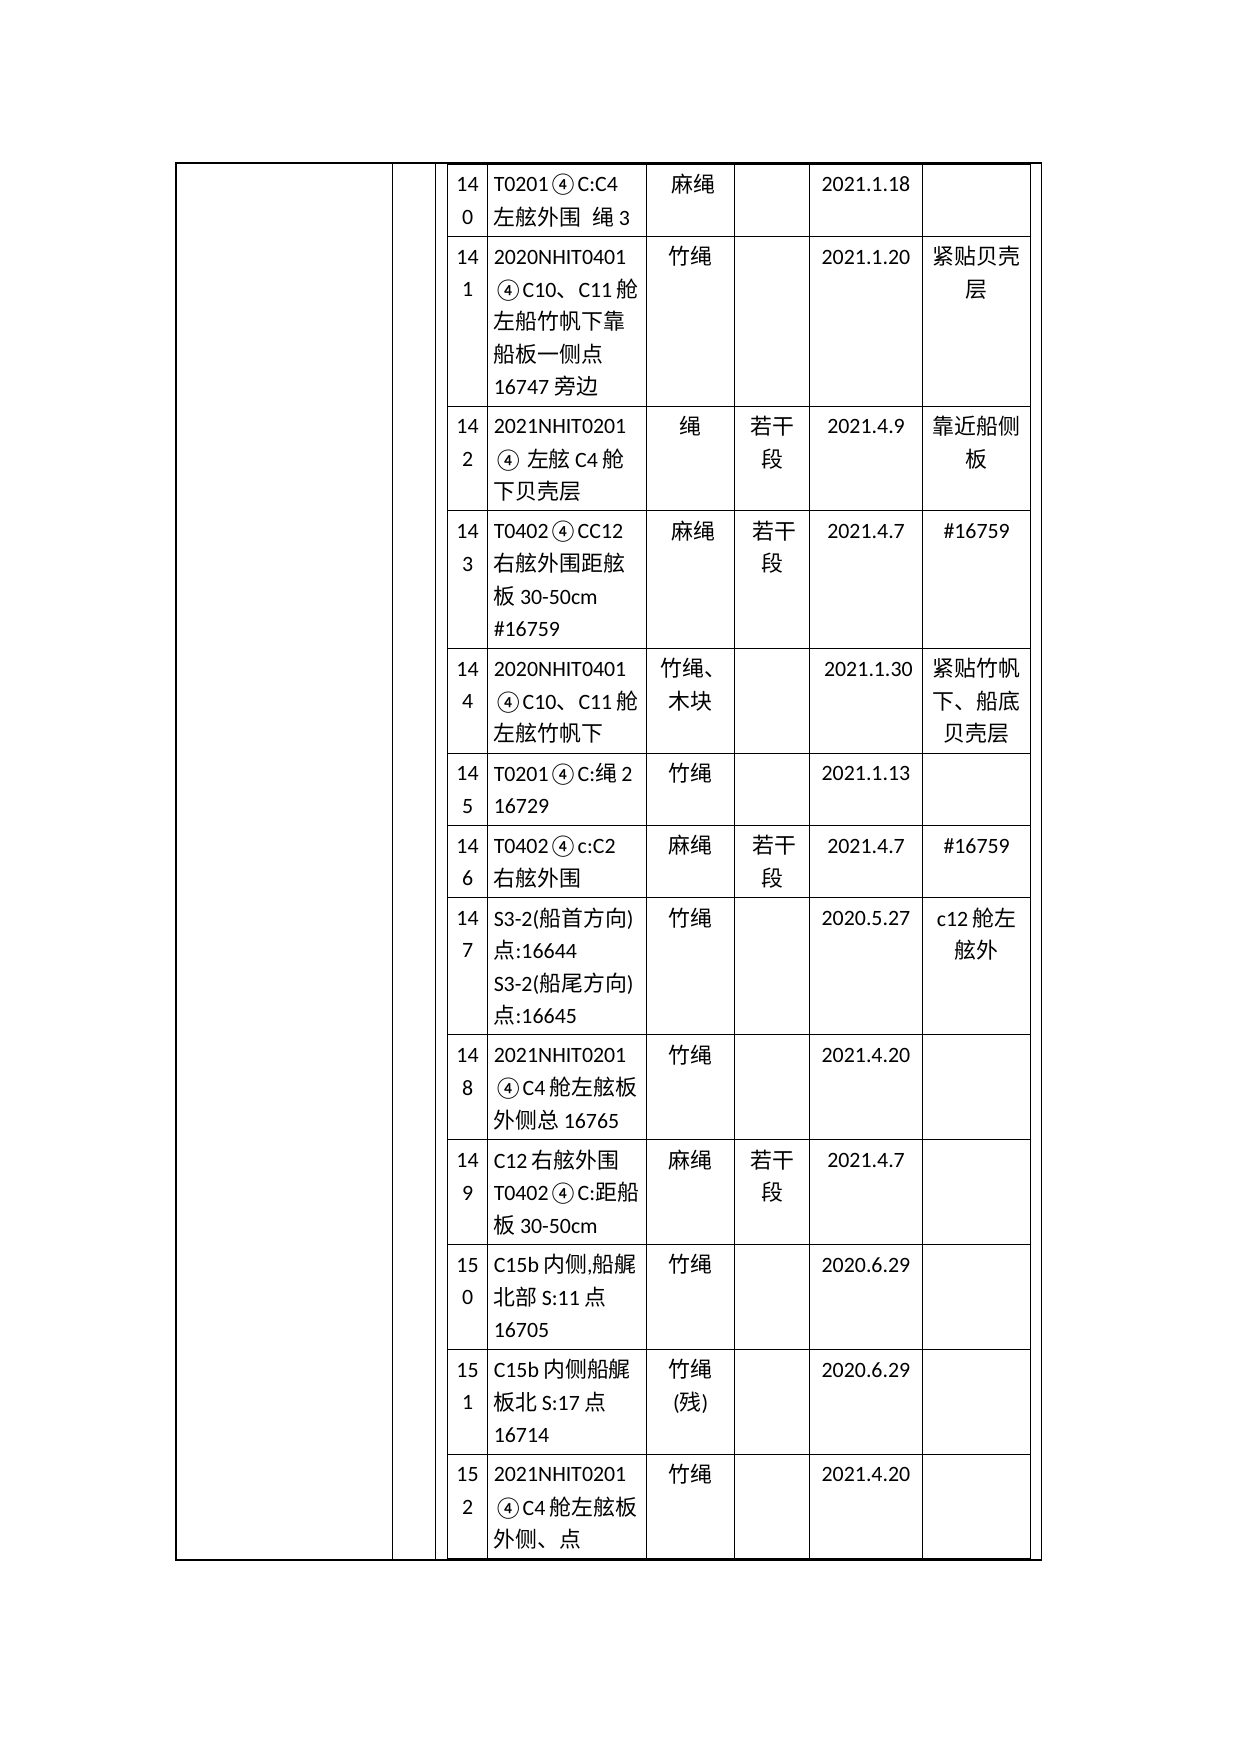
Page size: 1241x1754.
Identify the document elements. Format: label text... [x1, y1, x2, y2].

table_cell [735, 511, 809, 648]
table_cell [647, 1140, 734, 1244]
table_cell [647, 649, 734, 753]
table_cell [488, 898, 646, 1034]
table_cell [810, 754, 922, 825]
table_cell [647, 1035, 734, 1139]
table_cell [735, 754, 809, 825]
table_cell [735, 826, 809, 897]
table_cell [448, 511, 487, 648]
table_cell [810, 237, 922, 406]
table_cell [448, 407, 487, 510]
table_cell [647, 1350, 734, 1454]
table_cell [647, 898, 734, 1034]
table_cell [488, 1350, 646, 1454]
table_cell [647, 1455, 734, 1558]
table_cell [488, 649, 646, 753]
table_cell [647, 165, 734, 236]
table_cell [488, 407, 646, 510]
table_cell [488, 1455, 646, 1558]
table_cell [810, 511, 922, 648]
table_cell 1 [393, 164, 435, 1559]
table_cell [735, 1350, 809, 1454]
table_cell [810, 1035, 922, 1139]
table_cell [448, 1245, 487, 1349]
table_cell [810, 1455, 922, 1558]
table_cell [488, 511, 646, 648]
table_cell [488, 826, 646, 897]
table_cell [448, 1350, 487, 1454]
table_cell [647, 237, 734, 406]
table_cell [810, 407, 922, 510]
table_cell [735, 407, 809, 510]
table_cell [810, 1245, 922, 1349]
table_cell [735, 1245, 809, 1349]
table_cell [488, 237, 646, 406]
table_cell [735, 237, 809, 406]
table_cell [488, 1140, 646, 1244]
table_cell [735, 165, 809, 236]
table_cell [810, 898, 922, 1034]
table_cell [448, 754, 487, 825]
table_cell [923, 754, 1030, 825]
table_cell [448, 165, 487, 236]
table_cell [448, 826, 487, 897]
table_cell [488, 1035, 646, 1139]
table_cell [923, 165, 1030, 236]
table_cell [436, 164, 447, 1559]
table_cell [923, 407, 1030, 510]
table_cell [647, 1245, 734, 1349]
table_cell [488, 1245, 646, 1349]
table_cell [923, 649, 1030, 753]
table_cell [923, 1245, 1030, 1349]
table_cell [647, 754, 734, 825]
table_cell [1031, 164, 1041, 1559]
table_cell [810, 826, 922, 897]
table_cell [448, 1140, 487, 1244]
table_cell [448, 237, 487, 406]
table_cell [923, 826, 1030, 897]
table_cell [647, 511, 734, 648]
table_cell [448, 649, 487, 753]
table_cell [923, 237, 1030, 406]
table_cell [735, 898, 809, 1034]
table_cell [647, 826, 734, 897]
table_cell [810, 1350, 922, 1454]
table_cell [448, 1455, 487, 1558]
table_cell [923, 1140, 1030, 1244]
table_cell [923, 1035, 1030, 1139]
table_cell [177, 164, 392, 1559]
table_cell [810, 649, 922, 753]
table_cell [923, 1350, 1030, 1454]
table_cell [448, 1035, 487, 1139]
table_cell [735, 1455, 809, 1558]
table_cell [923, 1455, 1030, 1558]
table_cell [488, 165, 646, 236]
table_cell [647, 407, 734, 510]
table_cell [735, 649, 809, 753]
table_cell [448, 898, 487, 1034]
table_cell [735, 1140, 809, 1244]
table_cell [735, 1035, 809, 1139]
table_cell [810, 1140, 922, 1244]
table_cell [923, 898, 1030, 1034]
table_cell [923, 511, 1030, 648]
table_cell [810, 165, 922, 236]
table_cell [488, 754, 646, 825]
